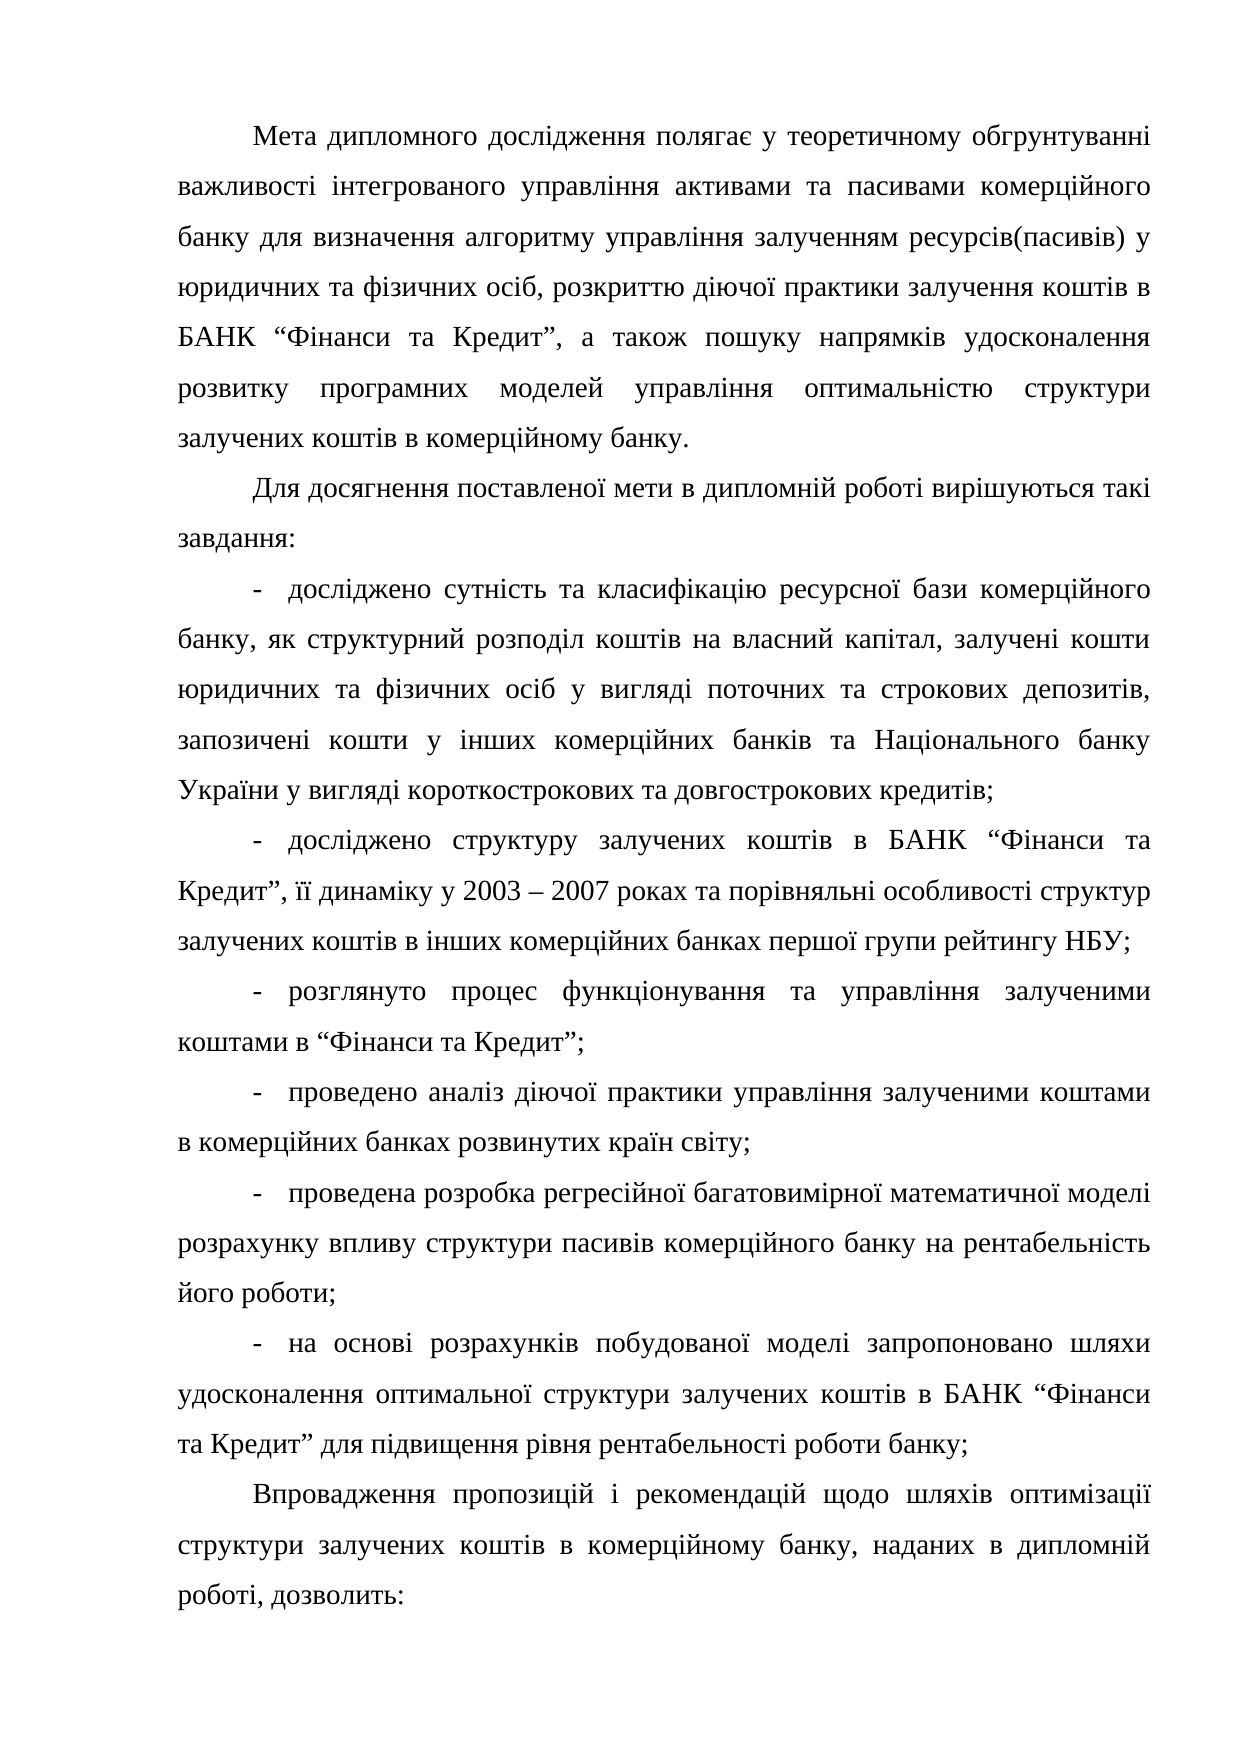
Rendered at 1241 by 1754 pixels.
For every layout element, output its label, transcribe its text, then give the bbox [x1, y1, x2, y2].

text Впровадження пропозицій і рекомендацій щодо шляхів оптимізації структури залучених коштів в комерційному банку, наданих в дипломній роботі, дозволить: [177, 1477, 1152, 1611]
list досліджено структуру залучених коштів в БАНК “Фінанси та Кредит”, її динаміку у 2003 – 2007 роках та порівняльні особливості структур залучених коштів в інших комерційних банках першої групи рейтингу НБУ; [177, 822, 1152, 957]
list проведено аналіз діючої практики управління залученими коштами в комерційних банках розвинутих країн світу; [177, 1074, 1152, 1158]
text Мета дипломного дослідження полягає у теоретичному обгрунтуванні важливості інтегрованого управління активами та пасивами комерційного банку для визначення алгоритму управління залученням ресурсів(пасивів) у юридичних та фізичних осіб, розкриттю діючої практики залучення коштів в БАНК “Фінанси та Кредит”, а також пошуку напрямків удосконалення розвитку програмних моделей управління оптимальністю структури залучених коштів в комерційному банку. [177, 118, 1152, 453]
list проведена розробка регресійної багатовимірної математичної моделі розрахунку впливу структури пасивів комерційного банку на рентабельність його роботи; [177, 1175, 1152, 1309]
list досліджено сутність та класифікацію ресурсної бази комерційного банку, як структурний розподіл коштів на власний капітал, залучені кошти юридичних та фізичних осіб у вигляді поточних та строкових депозитів, запозичені кошти у інших комерційних банків та Національного банку України у вигляді короткострокових та довгострокових кредитів; [177, 571, 1152, 806]
list на основі розрахунків побудованої моделі запропоновано шляхи удосконалення оптимальної структури залучених коштів в БАНК “Фінанси та Кредит” для підвищення рівня рентабельності роботи банку; [177, 1326, 1152, 1460]
text Для досягнення поставленої мети в дипломній роботі вирішуються такі завдання: [177, 470, 1152, 554]
list розглянуто процес функціонування та управління залученими коштами в “Фінанси та Кредит”; [177, 973, 1152, 1057]
